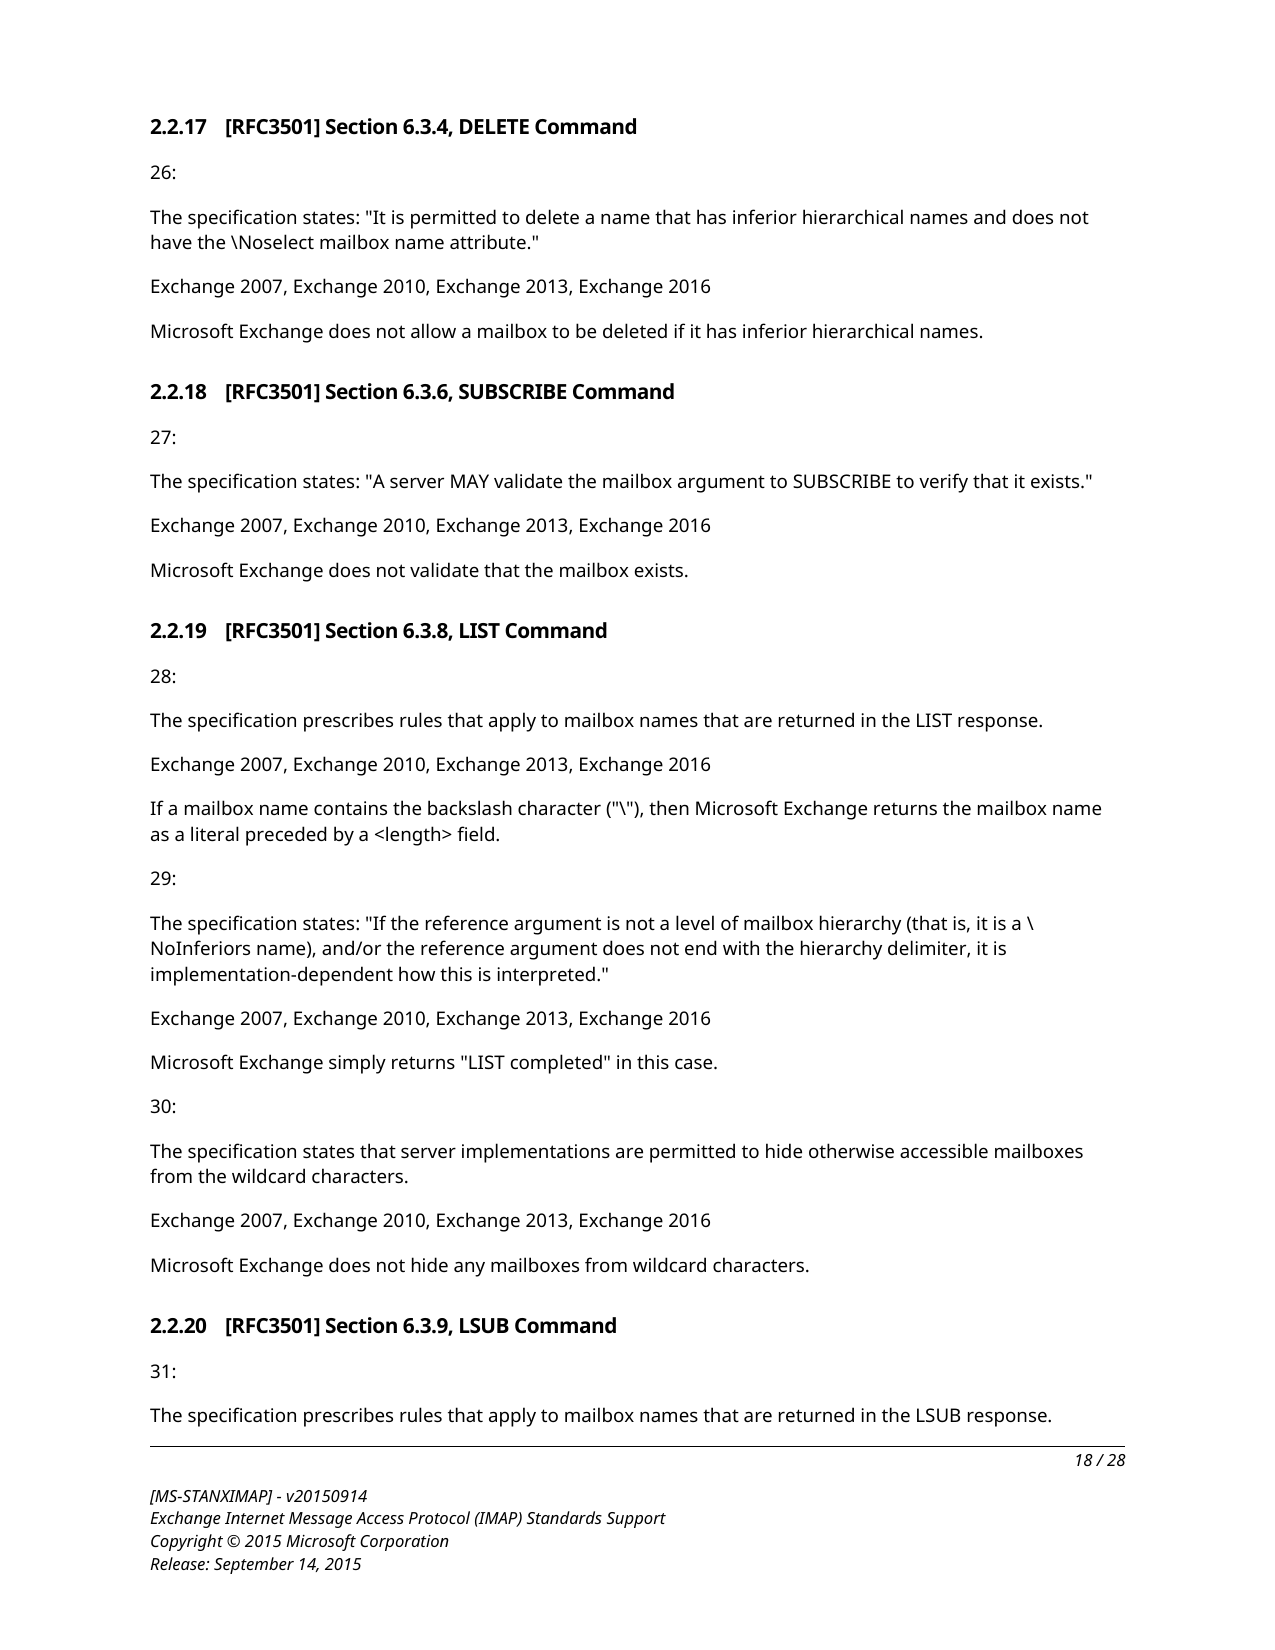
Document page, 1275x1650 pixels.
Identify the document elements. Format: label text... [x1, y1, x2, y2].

subtitle [RFC3501] Section 6.3.4, DELETE Command [150, 112, 1125, 141]
text V0031: [150, 1358, 1125, 1383]
text Microsoft Exchange does not hide any mailboxes from wildcard characters. [150, 1252, 1125, 1277]
text The specification states that server implementations are permitted to hide otherwise accessible mailboxes from the wildcard characters. [150, 1138, 1125, 1189]
subtitle [RFC3501] Section 6.3.8, LIST Command [150, 616, 1125, 644]
subtitle [RFC3501] Section 6.3.6, SUBSCRIBE Command [150, 377, 1125, 405]
text Exchange 2007, Exchange 2010, Exchange 2013, Exchange 2016 [150, 1208, 1125, 1233]
text Exchange 2007, Exchange 2010, Exchange 2013, Exchange 2016 [150, 513, 1125, 538]
text Microsoft Exchange does not validate that the mailbox exists. [150, 557, 1125, 582]
text The specification states: "It is permitted to delete a name that has inferior hierarchical names and does not have the \Noselect mailbox name attribute." [150, 204, 1125, 255]
text V0027: [150, 424, 1125, 449]
text Exchange 2007, Exchange 2010, Exchange 2013, Exchange 2016 [150, 1005, 1125, 1031]
text Exchange 2007, Exchange 2010, Exchange 2013, Exchange 2016 [150, 274, 1125, 299]
text The specification states: "If the reference argument is not a level of mailbox hierarchy (that is, it is a \NoInferiors name), and/or the reference argument does not end with the hierarchy delimiter, it is implementation-dependent how this is interpreted." [150, 910, 1125, 986]
text Microsoft Exchange does not allow a mailbox to be deleted if it has inferior hierarchical names. [150, 318, 1125, 343]
text V0028: [150, 663, 1125, 688]
text The specification states: "A server MAY validate the mailbox argument to SUBSCRIBE to verify that it exists." [150, 468, 1125, 494]
text V0030: [150, 1094, 1125, 1119]
text Exchange 2007, Exchange 2010, Exchange 2013, Exchange 2016 [150, 751, 1125, 777]
text V0026: [150, 160, 1125, 185]
text If a mailbox name contains the backslash character ("\"), then Microsoft Exchange returns the mailbox name as a literal preceded by a <length> field. [150, 796, 1125, 847]
subtitle [RFC3501] Section 6.3.9, LSUB Command [150, 1311, 1125, 1339]
text The specification prescribes rules that apply to mailbox names that are returned in the LIST response. [150, 707, 1125, 733]
text Microsoft Exchange simply returns "LIST completed" in this case. [150, 1049, 1125, 1075]
text The specification prescribes rules that apply to mailbox names that are returned in the LSUB response. [150, 1402, 1125, 1428]
text V0029: [150, 866, 1125, 891]
